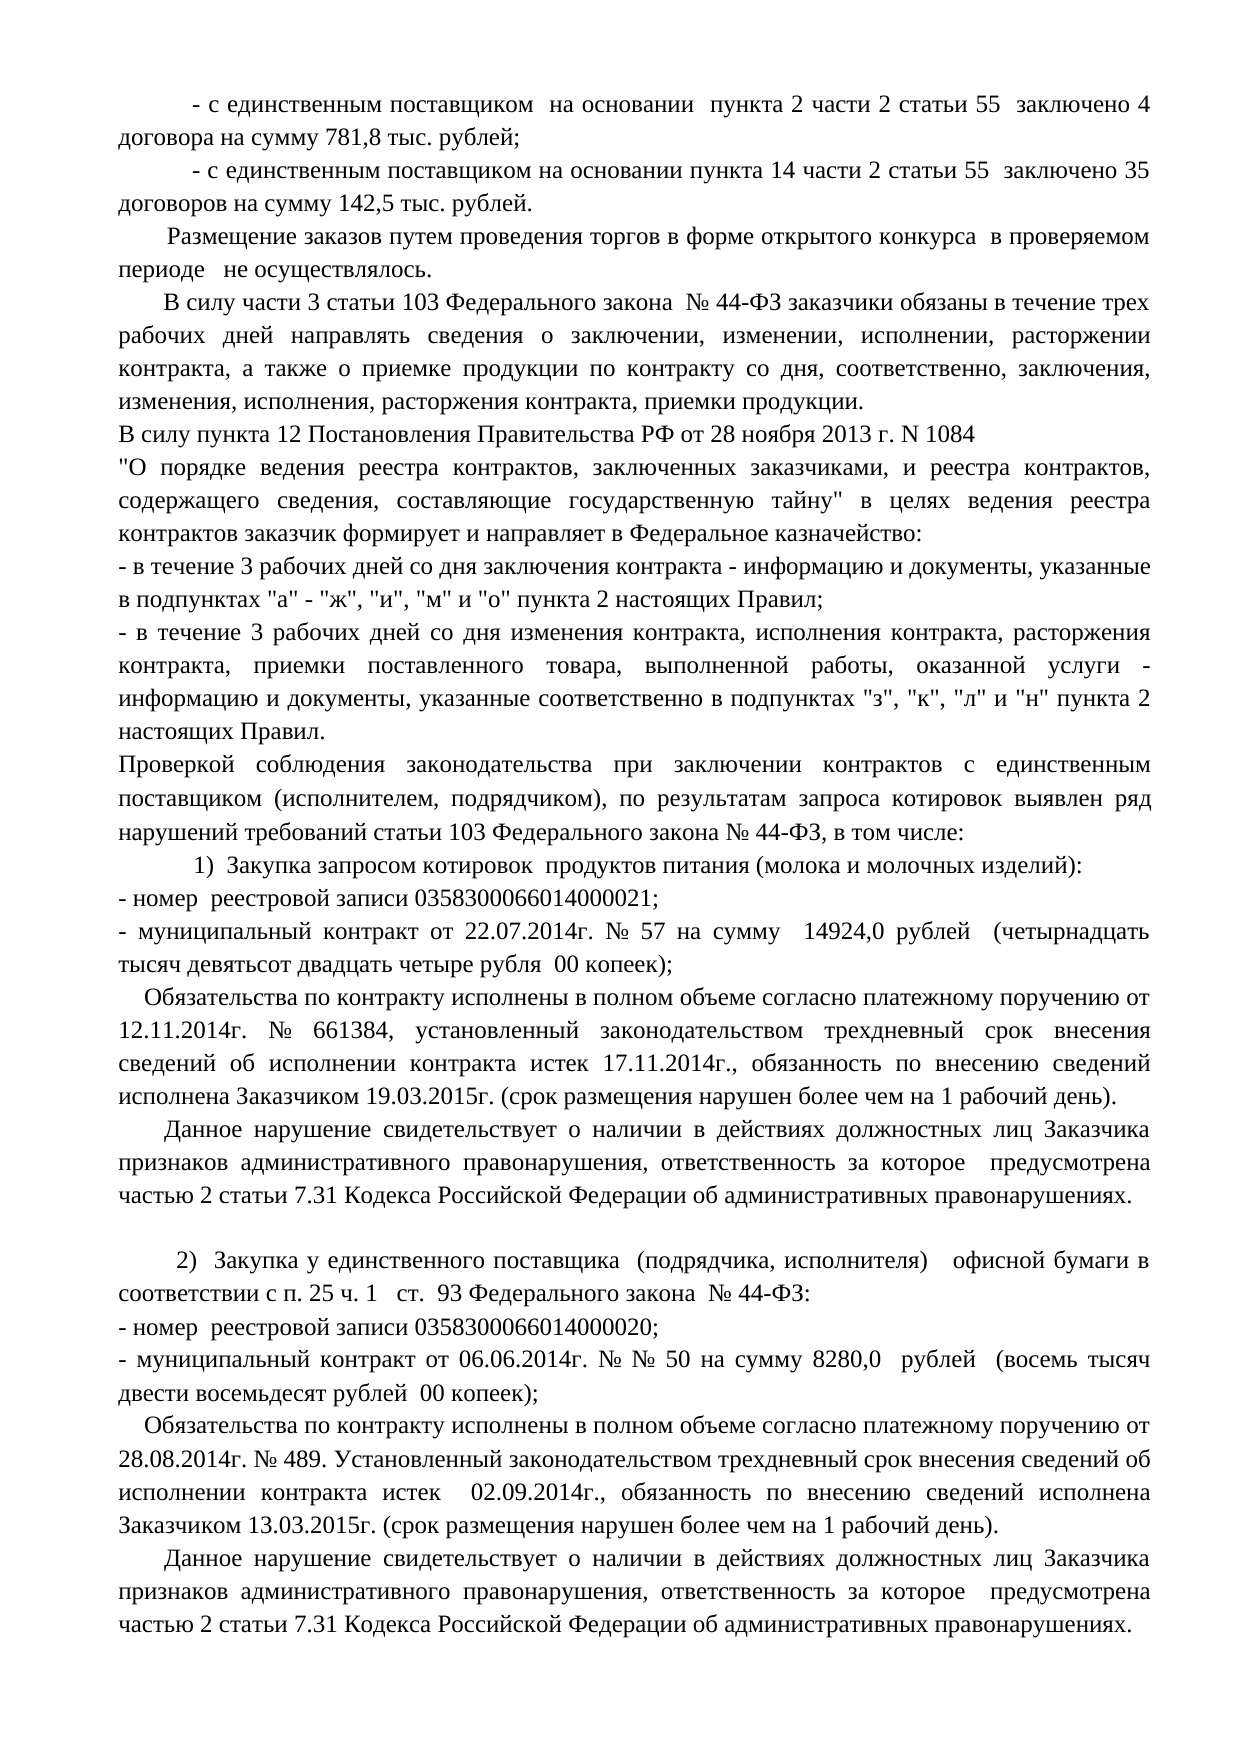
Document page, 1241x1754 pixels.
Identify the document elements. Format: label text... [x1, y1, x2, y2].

text - в течение 3 рабочих дней со дня изменения контракта, исполнения контракта, расторжения контракта, приемки поставленного товара, выполненной работы, оказанной услуги - информацию и документы, указанные соответственно в подпунктах "з", "к", "л" и "н" пункта 2 настоящих Правил. [118, 617, 1152, 745]
text - в течение 3 рабочих дней со дня заключения контракта - информацию и документы, указанные в подпунктах "а" - "ж", "и", "м" и "о" пункта 2 настоящих Правил; [118, 551, 1152, 613]
text - муниципальный контракт от 06.06.2014г. № № 50 на сумму 8280,0 рублей (восемь тысяч двести восемьдесят рублей 00 копеек); [118, 1344, 1152, 1406]
text 2) Закупка у единственного поставщика (подрядчика, исполнителя) офисной бумаги в соответствии с п. 25 ч. 1 ст. 93 Федерального закона № 44-ФЗ: [118, 1246, 1152, 1307]
text - с единственным поставщиком на основании пункта 14 части 2 статьи 55 заключено 35 договоров на сумму 142,5 тыс. рублей. [118, 155, 1152, 216]
text Обязательства по контракту исполнены в полном объеме согласно платежному поручению от 28.08.2014г. № 489. Установленный законодательством трехдневный срок внесения сведений об исполнении контракта истек 02.09.2014г., обязанность по внесению сведений исполнена Заказчиком 13.03.2015г. (срок размещения нарушен более чем на 1 рабочий день). [118, 1411, 1152, 1538]
text Проверкой соблюдения законодательства при заключении контрактов с единственным поставщиком (исполнителем, подрядчиком), по результатам запроса котировок выявлен ряд нарушений требований статьи 103 Федерального закона № 44-ФЗ, в том числе: [118, 749, 1152, 846]
text Размещение заказов путем проведения торгов в форме открытого конкурса в проверяемом периоде не осуществлялось. [118, 221, 1152, 282]
text - с единственным поставщиком на основании пункта 2 части 2 статьи 55 заключено 4 договора на сумму 781,8 тыс. рублей; [118, 89, 1152, 150]
text - номер реестровой записи 0358300066014000020; [118, 1312, 1152, 1340]
text В силу пункта 12 Постановления Правительства РФ от 28 ноября 2013 г. N 1084 [118, 419, 1152, 448]
text Обязательства по контракту исполнены в полном объеме согласно платежному поручению от 12.11.2014г. № 661384, установленный законодательством трехдневный срок внесения сведений об исполнении контракта истек 17.11.2014г., обязанность по внесению сведений исполнена Заказчиком 19.03.2015г. (срок размещения нарушен более чем на 1 рабочий день). [118, 982, 1152, 1110]
text "О порядке ведения реестра контрактов, заключенных заказчиками, и реестра контрактов, содержащего сведения, составляющие государственную тайну" в целях ведения реестра контрактов заказчик формирует и направляет в Федеральное казначейство: [118, 452, 1152, 547]
text - номер реестровой записи 0358300066014000021; [118, 883, 1152, 912]
text - муниципальный контракт от 22.07.2014г. № 57 на сумму 14924,0 рублей (четырнадцать тысяч девятьсот двадцать четыре рубля 00 копеек); [118, 916, 1152, 978]
text 1) Закупка запросом котировок продуктов питания (молока и молочных изделий): [118, 850, 1152, 879]
text В силу части 3 статьи 103 Федерального закона № 44-ФЗ заказчики обязаны в течение трех рабочих дней направлять сведения о заключении, изменении, исполнении, расторжении контракта, а также о приемке продукции по контракту со дня, соответственно, заключения, изменения, исполнения, расторжения контракта, приемки продукции. [118, 287, 1152, 414]
